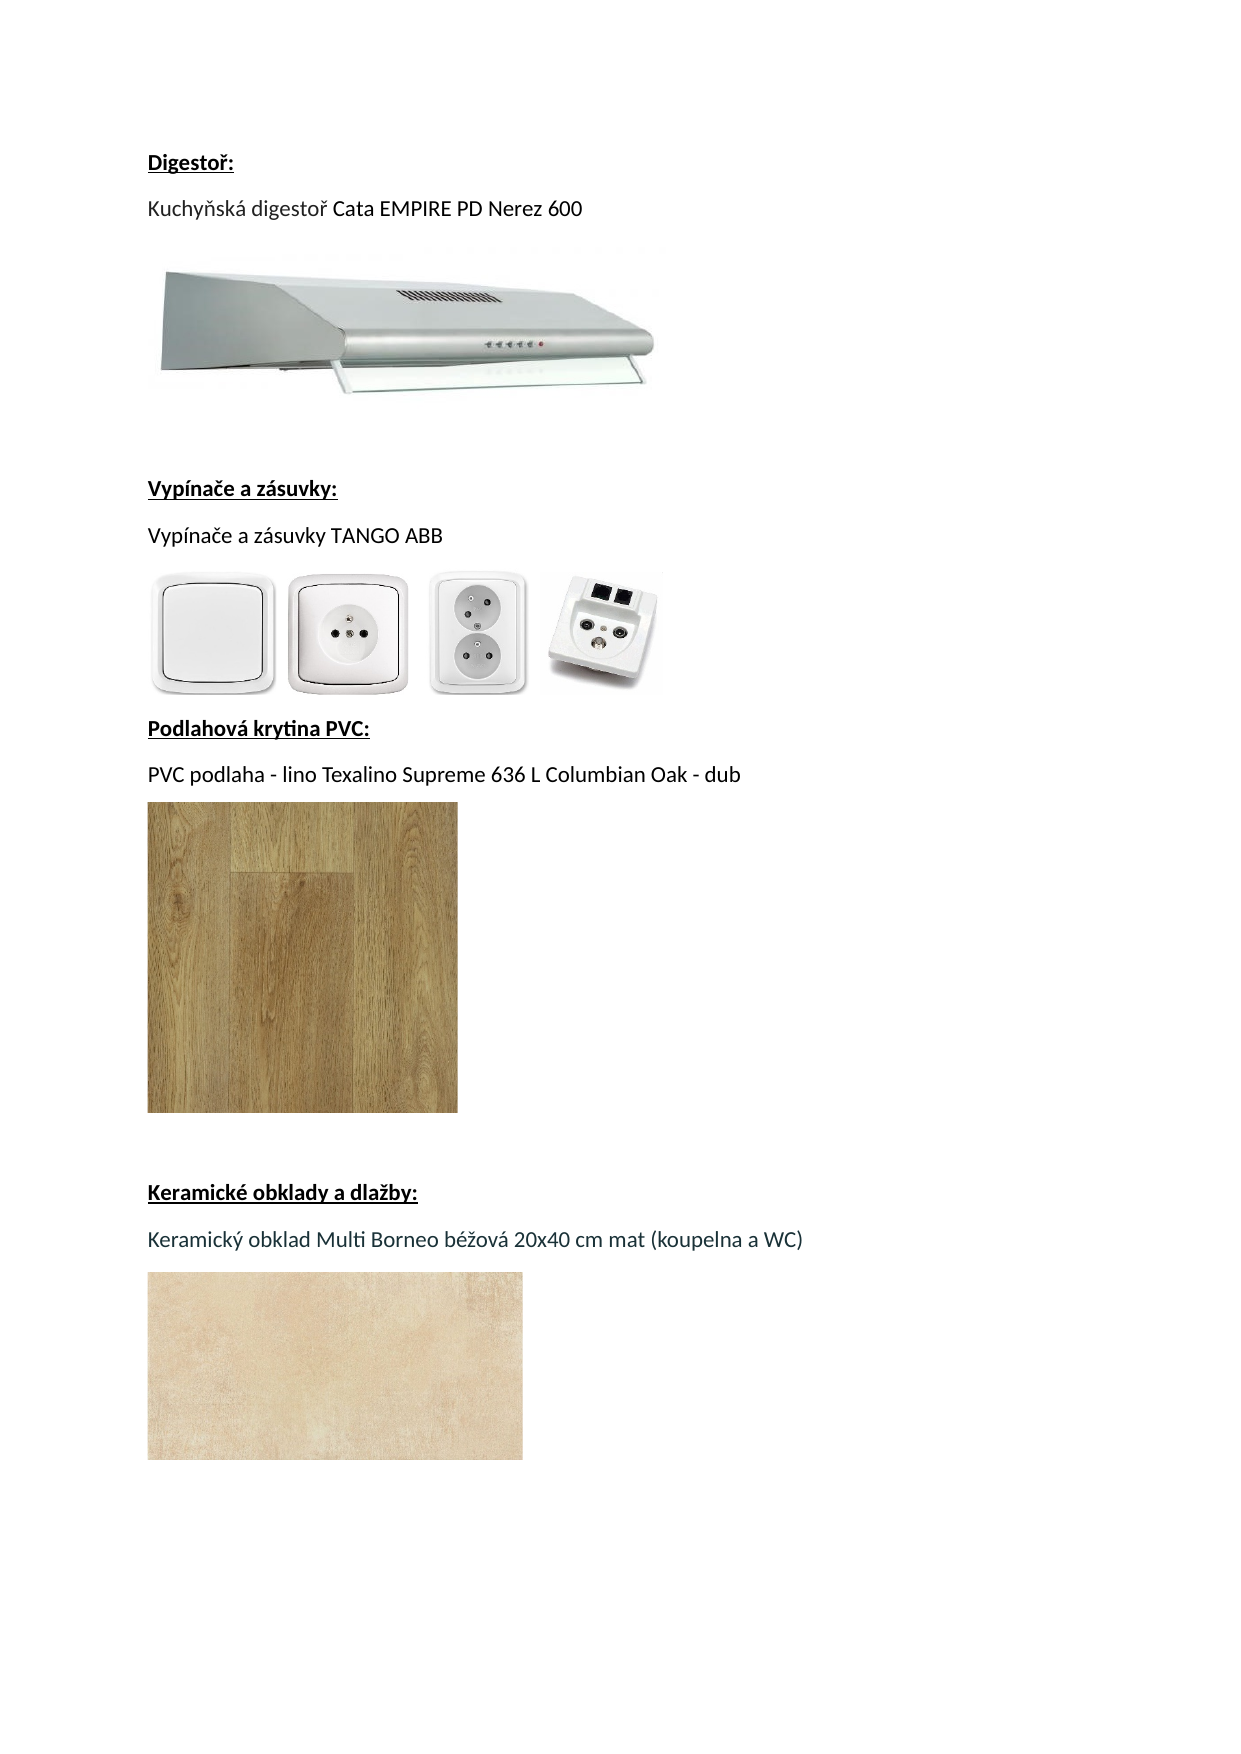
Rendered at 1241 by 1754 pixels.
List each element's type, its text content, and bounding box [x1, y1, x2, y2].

text Vypínače a zásuvky TANGO ABB [148, 521, 1093, 549]
picture [540, 572, 663, 695]
text Podlahová krytina PVC: [148, 714, 1093, 742]
text Vypínače a zásuvky: [148, 474, 1093, 503]
text Kuchyňská digestoř Cata EMPIRE PD Nerez 600 [148, 194, 1093, 222]
picture [147, 241, 670, 409]
picture [147, 802, 458, 1113]
text Keramický obklad Multi Borneo béžová 20x40 cm mat (koupelna a WC) [148, 1225, 1093, 1253]
picture [287, 573, 409, 695]
picture [147, 1272, 523, 1460]
text Keramické obklady a dlažby: [148, 1178, 1093, 1206]
text PVC podlaha - lino Texalino Supreme 636 L Columbian Oak - dub [148, 761, 1093, 788]
picture [423, 568, 530, 695]
text Digestoř: [148, 148, 1093, 176]
picture [147, 571, 277, 695]
